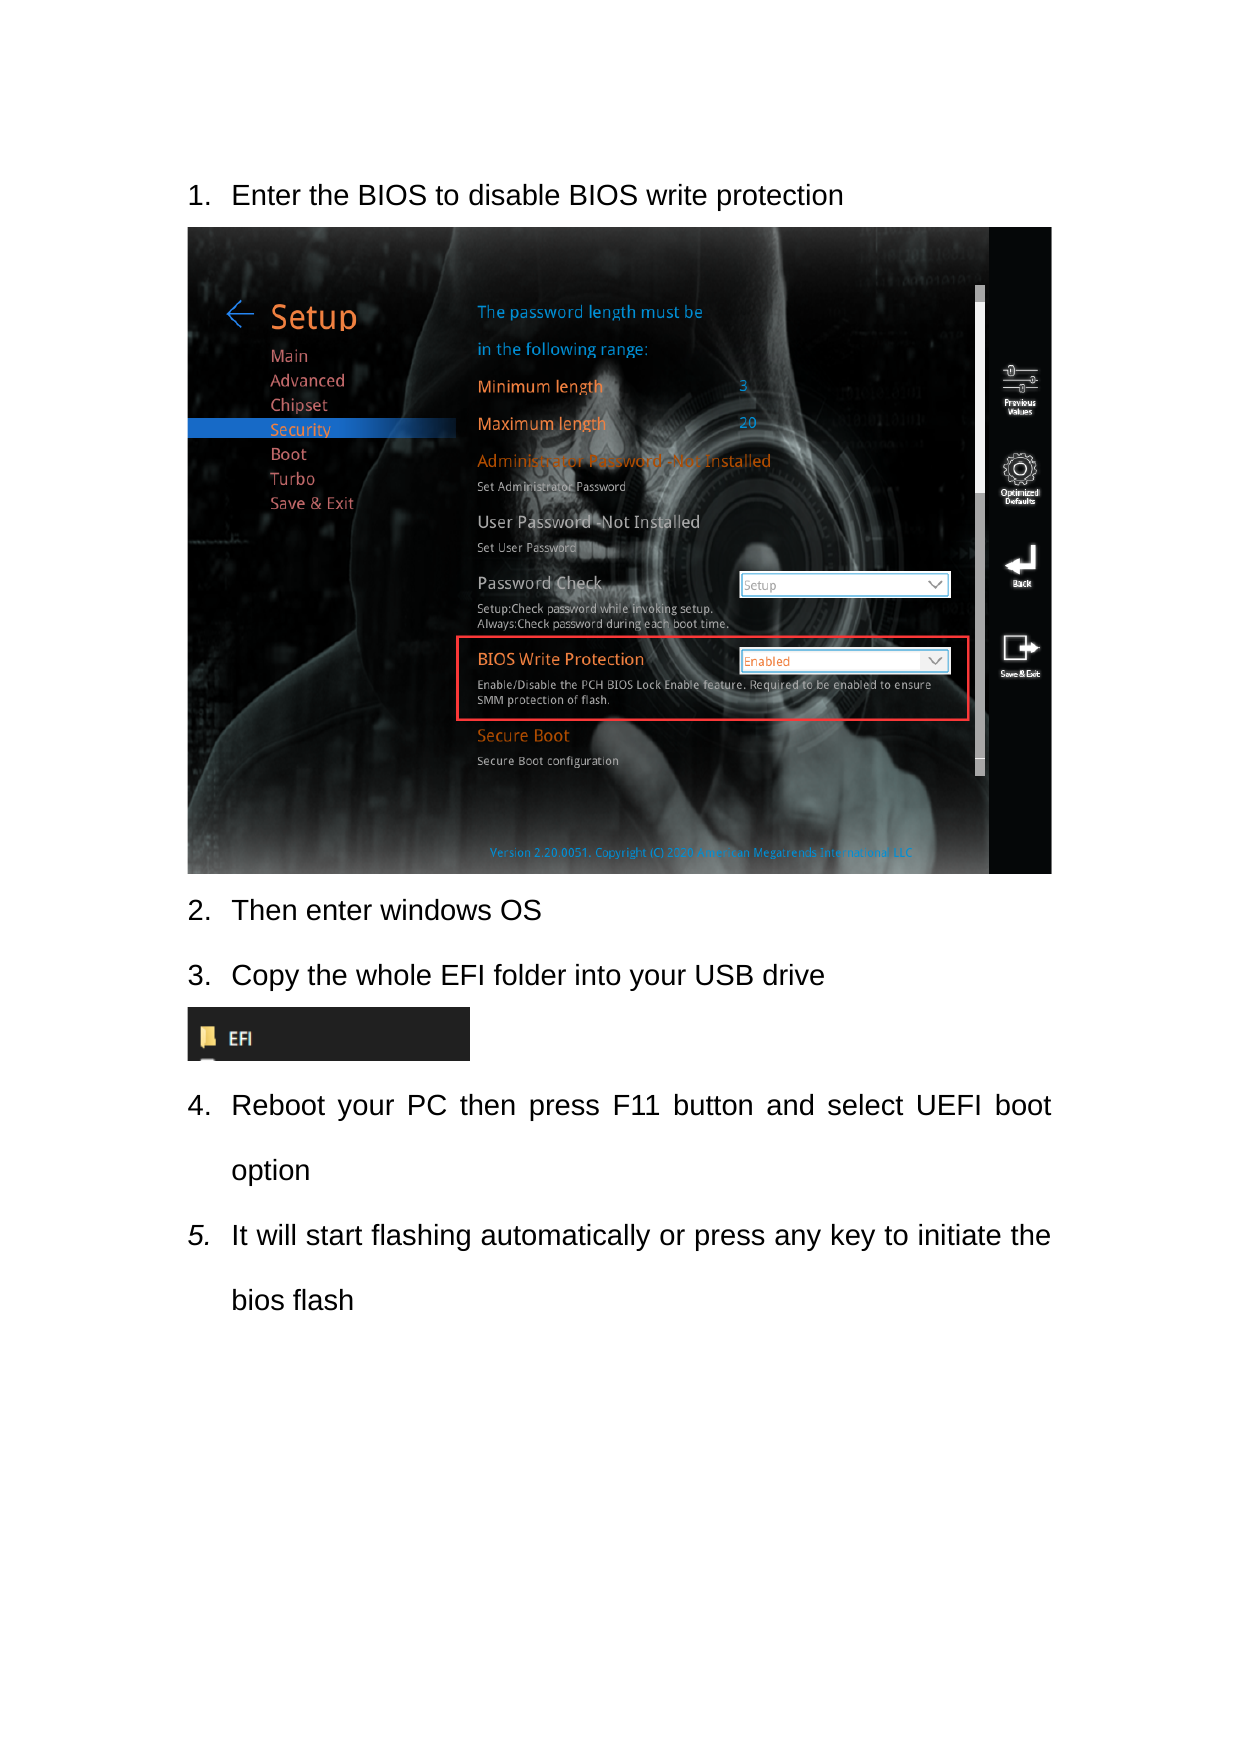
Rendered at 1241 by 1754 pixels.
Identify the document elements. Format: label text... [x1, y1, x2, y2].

list Copy the whole EFI folder into your USB drive [187, 942, 1053, 1007]
list Then enter windows OS [187, 877, 1053, 942]
list Enter the BIOS to disable BIOS write protection [187, 162, 1053, 227]
list Reboot your PC then press F11 button and select UEFI boot option [187, 1072, 1053, 1202]
list It will start flashing automatically or press any key to initiate the bios flash [187, 1202, 1053, 1332]
picture [187, 1007, 470, 1061]
picture [187, 227, 1052, 874]
